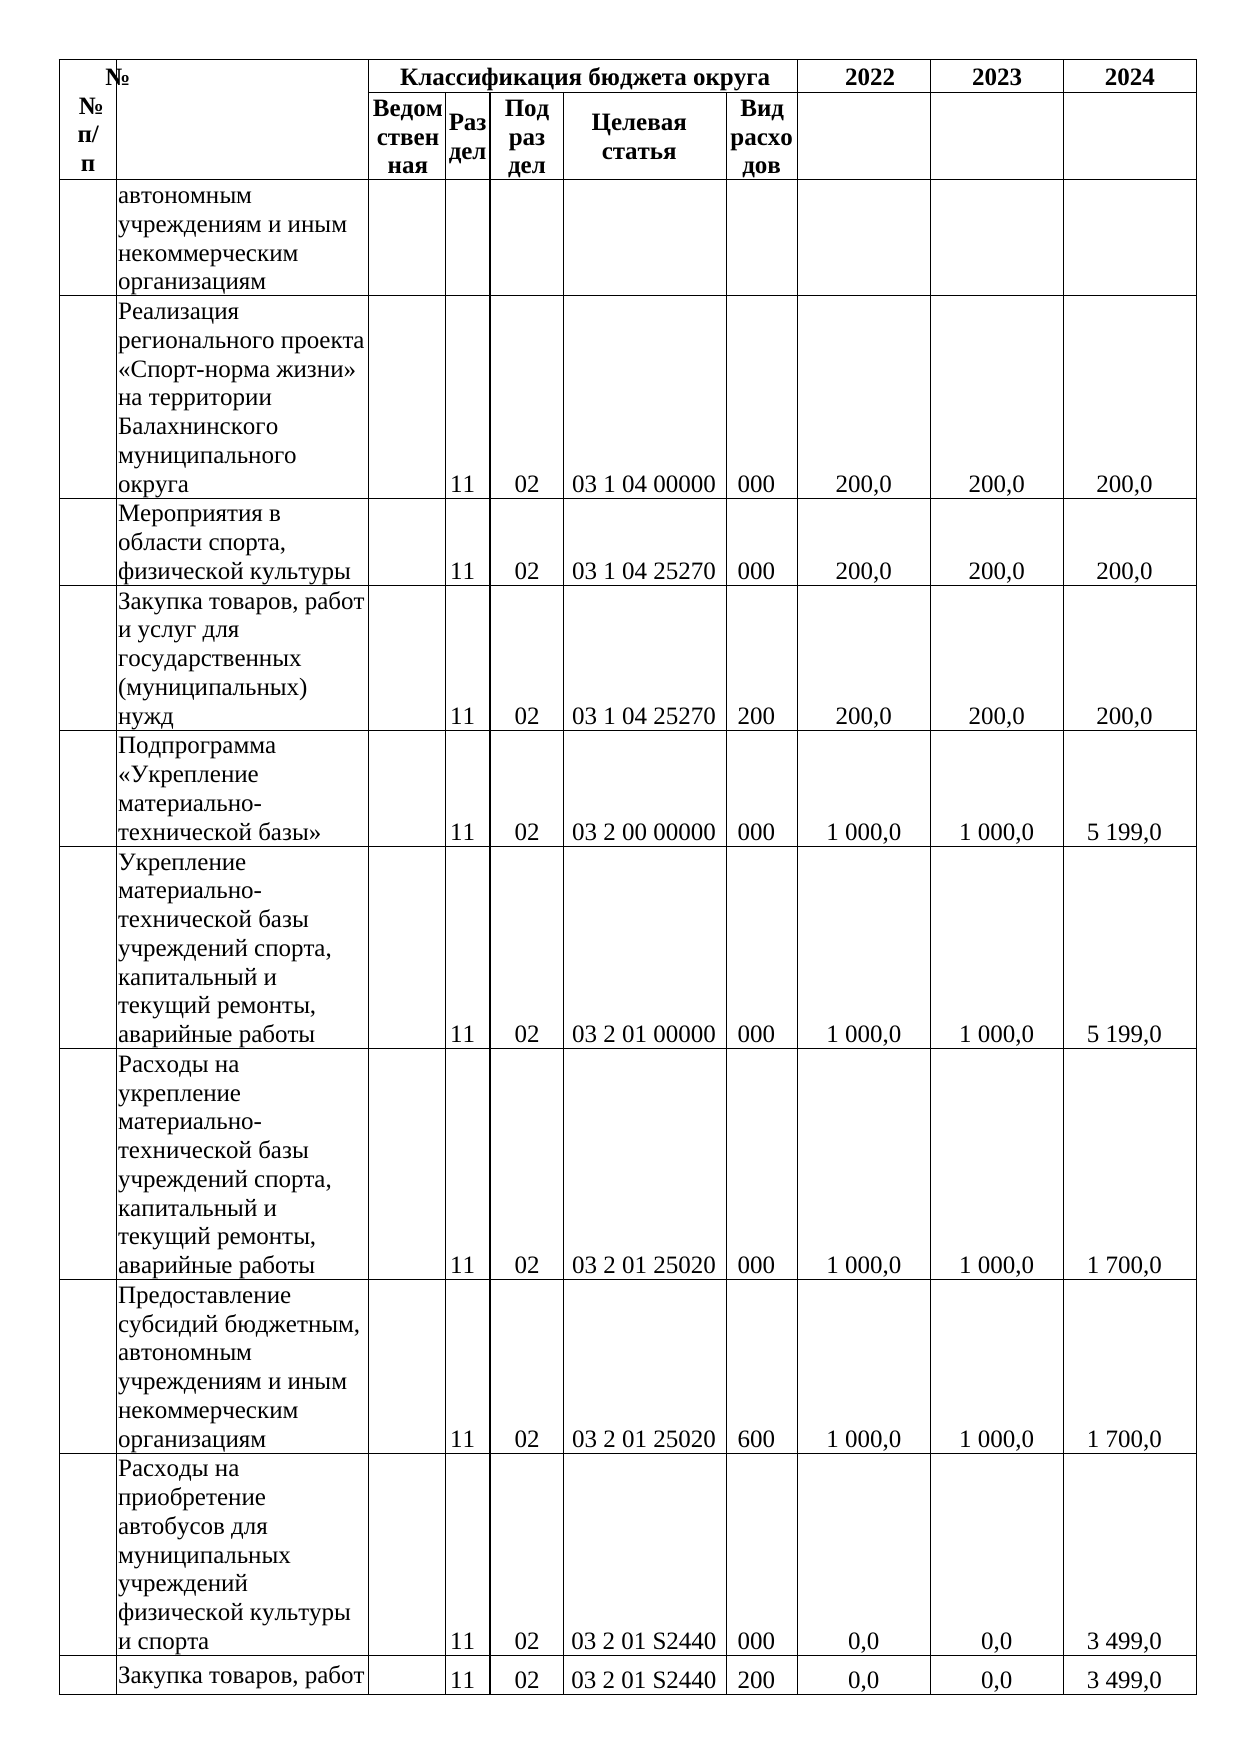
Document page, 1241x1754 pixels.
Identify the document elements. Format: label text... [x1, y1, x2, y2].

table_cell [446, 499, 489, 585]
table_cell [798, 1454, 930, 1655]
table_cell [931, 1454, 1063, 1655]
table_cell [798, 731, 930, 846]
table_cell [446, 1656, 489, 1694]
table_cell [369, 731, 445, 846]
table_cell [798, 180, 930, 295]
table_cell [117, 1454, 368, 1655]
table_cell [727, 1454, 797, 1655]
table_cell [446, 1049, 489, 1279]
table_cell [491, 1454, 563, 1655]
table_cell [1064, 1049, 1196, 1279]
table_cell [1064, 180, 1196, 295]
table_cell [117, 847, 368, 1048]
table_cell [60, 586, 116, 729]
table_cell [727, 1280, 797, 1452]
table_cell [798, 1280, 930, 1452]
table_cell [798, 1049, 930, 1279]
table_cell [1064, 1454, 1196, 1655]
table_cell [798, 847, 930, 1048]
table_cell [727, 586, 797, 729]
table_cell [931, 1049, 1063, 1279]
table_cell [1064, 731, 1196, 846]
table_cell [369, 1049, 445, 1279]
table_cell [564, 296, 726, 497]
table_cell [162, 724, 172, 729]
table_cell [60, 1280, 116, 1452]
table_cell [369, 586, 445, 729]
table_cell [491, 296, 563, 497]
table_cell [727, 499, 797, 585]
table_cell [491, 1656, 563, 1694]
table_cell Ведом ствен ная [369, 93, 445, 179]
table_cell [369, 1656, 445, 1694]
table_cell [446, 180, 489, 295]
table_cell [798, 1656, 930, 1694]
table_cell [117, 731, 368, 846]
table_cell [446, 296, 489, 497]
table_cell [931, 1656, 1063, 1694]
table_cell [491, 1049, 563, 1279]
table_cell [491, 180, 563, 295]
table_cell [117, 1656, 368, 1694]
table_cell [931, 93, 1063, 179]
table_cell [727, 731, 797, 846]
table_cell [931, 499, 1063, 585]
table_cell Вид расхо дов [727, 93, 797, 179]
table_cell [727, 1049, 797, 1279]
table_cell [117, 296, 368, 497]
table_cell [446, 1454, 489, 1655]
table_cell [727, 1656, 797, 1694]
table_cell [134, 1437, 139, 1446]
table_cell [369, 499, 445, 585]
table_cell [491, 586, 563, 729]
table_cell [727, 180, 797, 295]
table_header 2024 [1064, 60, 1196, 92]
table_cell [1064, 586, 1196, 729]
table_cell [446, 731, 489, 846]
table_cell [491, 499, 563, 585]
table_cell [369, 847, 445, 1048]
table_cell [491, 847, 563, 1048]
table_header № №п/п [60, 60, 116, 179]
table_cell Раз дел [446, 93, 489, 179]
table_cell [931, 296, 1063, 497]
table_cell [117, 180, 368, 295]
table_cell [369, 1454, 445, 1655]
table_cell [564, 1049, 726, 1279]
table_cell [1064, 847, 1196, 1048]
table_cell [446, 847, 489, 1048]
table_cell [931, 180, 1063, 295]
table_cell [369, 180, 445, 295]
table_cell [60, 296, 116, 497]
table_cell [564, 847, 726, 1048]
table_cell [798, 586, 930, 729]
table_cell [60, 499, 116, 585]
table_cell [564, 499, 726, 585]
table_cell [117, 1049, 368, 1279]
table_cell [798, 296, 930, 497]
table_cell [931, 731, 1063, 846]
table_header 2023 [931, 60, 1063, 92]
table_cell [1064, 93, 1196, 179]
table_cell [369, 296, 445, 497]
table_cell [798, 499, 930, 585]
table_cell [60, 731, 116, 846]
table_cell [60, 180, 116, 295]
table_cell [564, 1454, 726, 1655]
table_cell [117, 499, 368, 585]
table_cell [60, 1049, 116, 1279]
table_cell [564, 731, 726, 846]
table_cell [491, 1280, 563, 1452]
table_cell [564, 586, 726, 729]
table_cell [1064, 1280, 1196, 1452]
table_cell [798, 93, 930, 179]
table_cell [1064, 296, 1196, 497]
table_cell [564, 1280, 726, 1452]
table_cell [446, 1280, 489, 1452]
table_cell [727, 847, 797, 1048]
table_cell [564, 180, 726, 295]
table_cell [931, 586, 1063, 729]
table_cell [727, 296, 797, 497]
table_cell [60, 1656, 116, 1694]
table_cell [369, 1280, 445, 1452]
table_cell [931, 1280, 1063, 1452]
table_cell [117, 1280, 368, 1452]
table_header Классификация бюджета округа [369, 60, 797, 92]
table_header 2022 [798, 60, 930, 92]
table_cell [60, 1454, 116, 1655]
table_cell Под раз дел [491, 93, 563, 179]
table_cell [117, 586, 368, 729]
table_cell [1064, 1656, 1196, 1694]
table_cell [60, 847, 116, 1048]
table_cell Целевая статья [564, 93, 726, 179]
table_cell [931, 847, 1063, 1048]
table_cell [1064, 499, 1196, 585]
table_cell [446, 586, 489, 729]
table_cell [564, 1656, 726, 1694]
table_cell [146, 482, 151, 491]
table_header [117, 60, 368, 179]
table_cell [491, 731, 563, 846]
